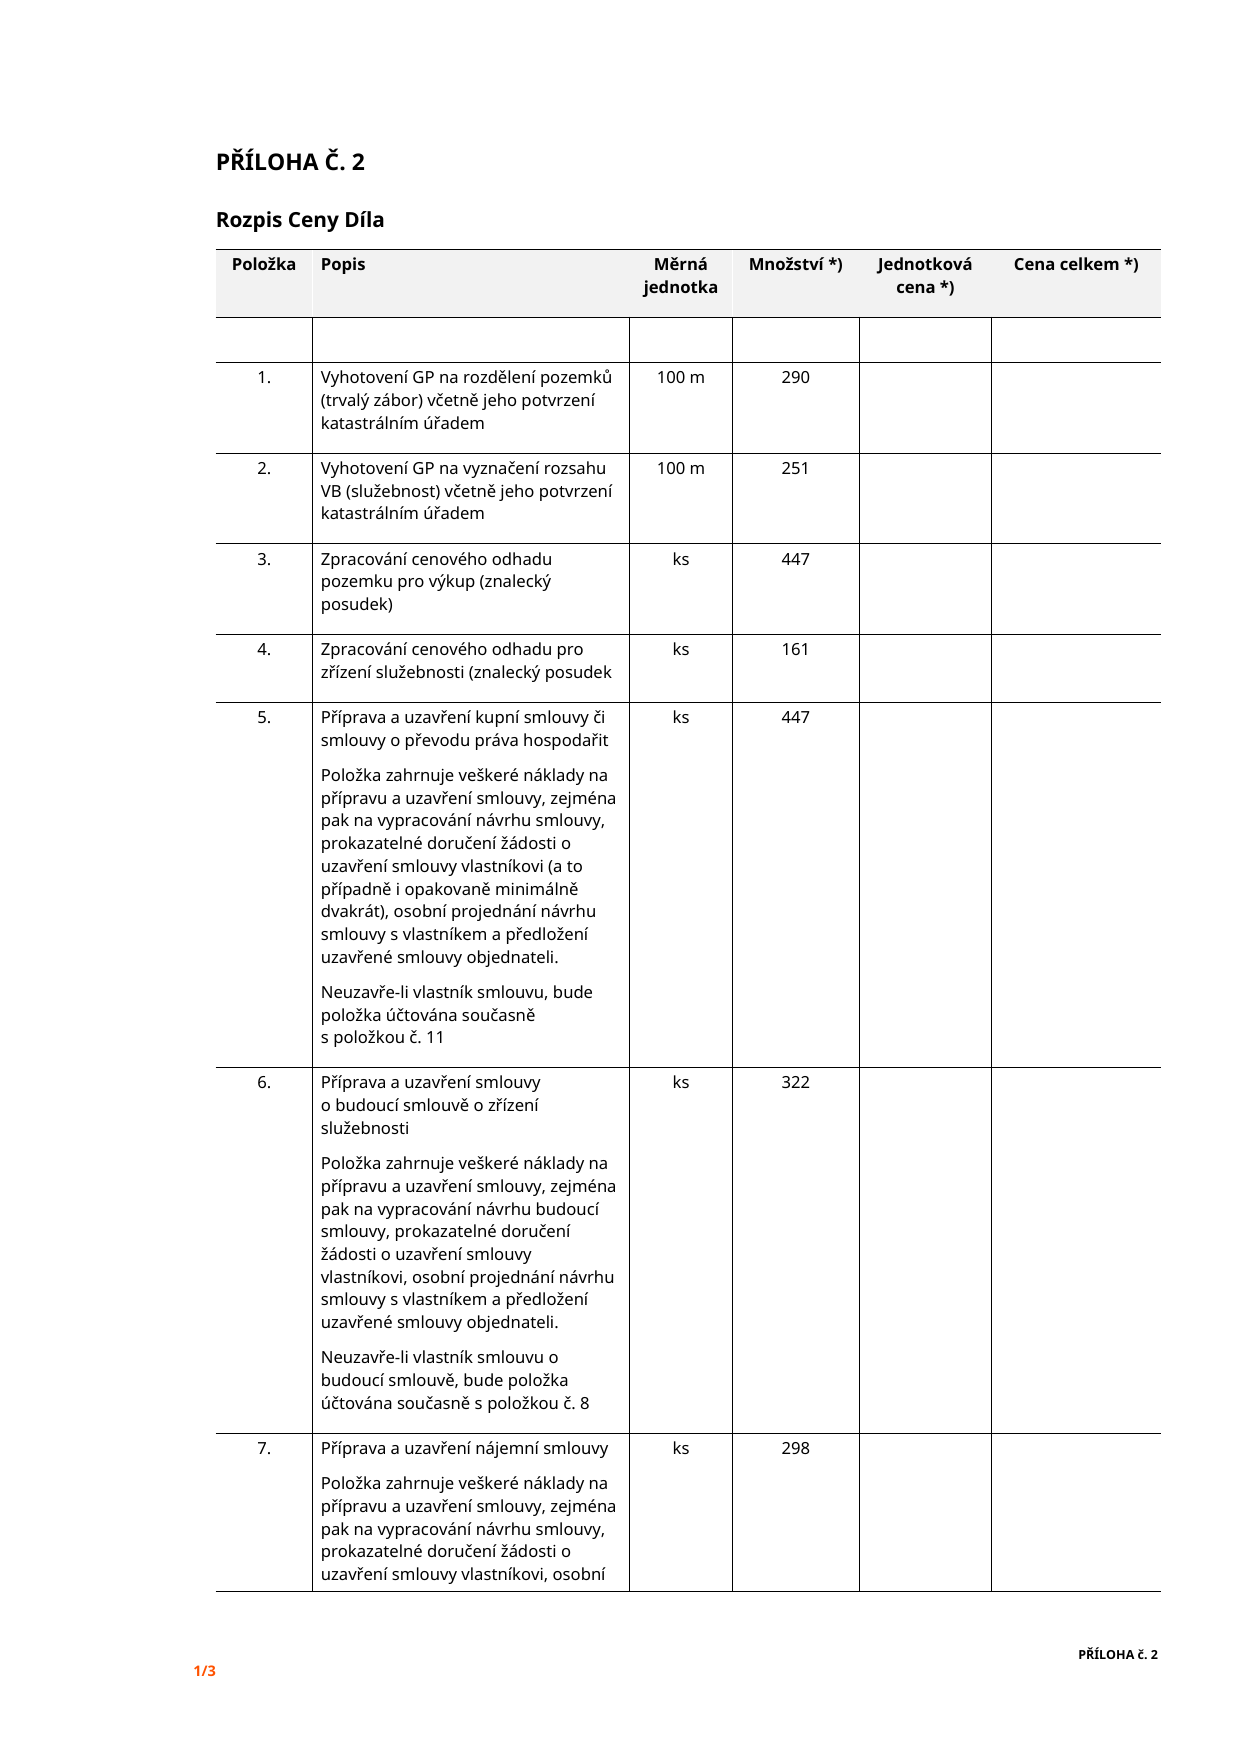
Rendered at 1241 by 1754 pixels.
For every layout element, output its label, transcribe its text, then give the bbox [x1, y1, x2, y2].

table_cell ks [630, 1068, 732, 1432]
table_header Cena celkem *) [992, 250, 1161, 317]
table_cell 3. [216, 544, 312, 634]
table_cell ks [630, 544, 732, 634]
table_header Popis [313, 250, 629, 317]
table_cell [992, 1068, 1161, 1432]
table_cell 298 [733, 1434, 859, 1591]
table_cell 322 [733, 1068, 859, 1432]
table_cell 2. [216, 454, 312, 543]
table_cell [860, 454, 991, 543]
table_cell Vyhotovení GP na vyznačení rozsahu VB (služebnost) včetně jeho potvrzení katastrálním úřadem [313, 454, 629, 543]
table_cell [992, 544, 1161, 634]
table_cell Zpracování cenového odhadu pro zřízení služebnosti (znalecký posudek [313, 635, 629, 702]
table_cell 4. [216, 635, 312, 702]
table_cell 161 [733, 635, 859, 702]
table_cell Vyhotovení GP na rozdělení pozemků (trvalý zábor) včetně jeho potvrzení katastrálním úřadem [313, 363, 629, 452]
table_cell [860, 1434, 991, 1591]
table_cell 1. [216, 363, 312, 452]
table_cell 447 [733, 544, 859, 634]
table_cell Zpracování cenového odhadu pozemku pro výkup (znalecký posudek) [313, 544, 629, 634]
table_header Měrná jednotka [629, 250, 732, 317]
table_cell [313, 318, 629, 362]
table_cell [992, 635, 1161, 702]
table_header Množství *) [733, 250, 859, 317]
table_cell 447 [733, 703, 859, 1067]
table_cell 5. [216, 703, 312, 1067]
table_cell 6. [216, 1068, 312, 1432]
table_cell Příprava a uzavření kupní smlouvy či smlouvy o převodu práva hospodařit Položka zahrnuje veškeré náklady na přípravu a uzavření smlouvy, zejména pak na vypracování návrhu smlouvy, prokazatelné doručení žádosti o uzavření smlouvy vlastníkovi (a to případně i opakovaně minimálně dvakrát), osobní projednání návrhu smlouvy s vlastníkem a předložení uzavřené smlouvy objednateli. Neuzavře-li vlastník smlouvu, bude položka účtována současně s položkou č. 11 [313, 703, 629, 1067]
table_cell [860, 703, 991, 1067]
table_cell [992, 454, 1161, 543]
table_cell [860, 544, 991, 634]
table_cell ks [630, 703, 732, 1067]
table_cell [860, 635, 991, 702]
table_cell 251 [733, 454, 859, 543]
table_cell 290 [733, 363, 859, 452]
table_cell [733, 318, 859, 362]
table_header Jednotková cena *) [859, 250, 992, 317]
table_cell 100 m [630, 454, 732, 543]
table_cell Příprava a uzavření smlouvy o budoucí smlouvě o zřízení služebnosti Položka zahrnuje veškeré náklady na přípravu a uzavření smlouvy, zejména pak na vypracování návrhu budoucí smlouvy, prokazatelné doručení žádosti o uzavření smlouvy vlastníkovi, osobní projednání návrhu smlouvy s vlastníkem a předložení uzavřené smlouvy objednateli. Neuzavře-li vlastník smlouvu o budoucí smlouvě, bude položka účtována současně s položkou č. 8 [313, 1068, 629, 1432]
text Příloha č. 2 [216, 146, 1122, 177]
table_header Položka [216, 250, 312, 317]
table_cell [630, 318, 732, 362]
table_cell [992, 703, 1161, 1067]
table_cell [992, 1434, 1161, 1591]
table_cell [216, 318, 312, 362]
table_cell [860, 363, 991, 452]
table_cell [860, 1068, 991, 1432]
table_cell [860, 318, 991, 362]
table_cell [992, 318, 1161, 362]
table_cell 7. [216, 1434, 312, 1591]
table_cell 100 m [630, 363, 732, 452]
table_cell ks [630, 1434, 732, 1591]
table_cell [992, 363, 1161, 452]
table_cell ks [630, 635, 732, 702]
text Rozpis Ceny Díla [216, 205, 1122, 233]
